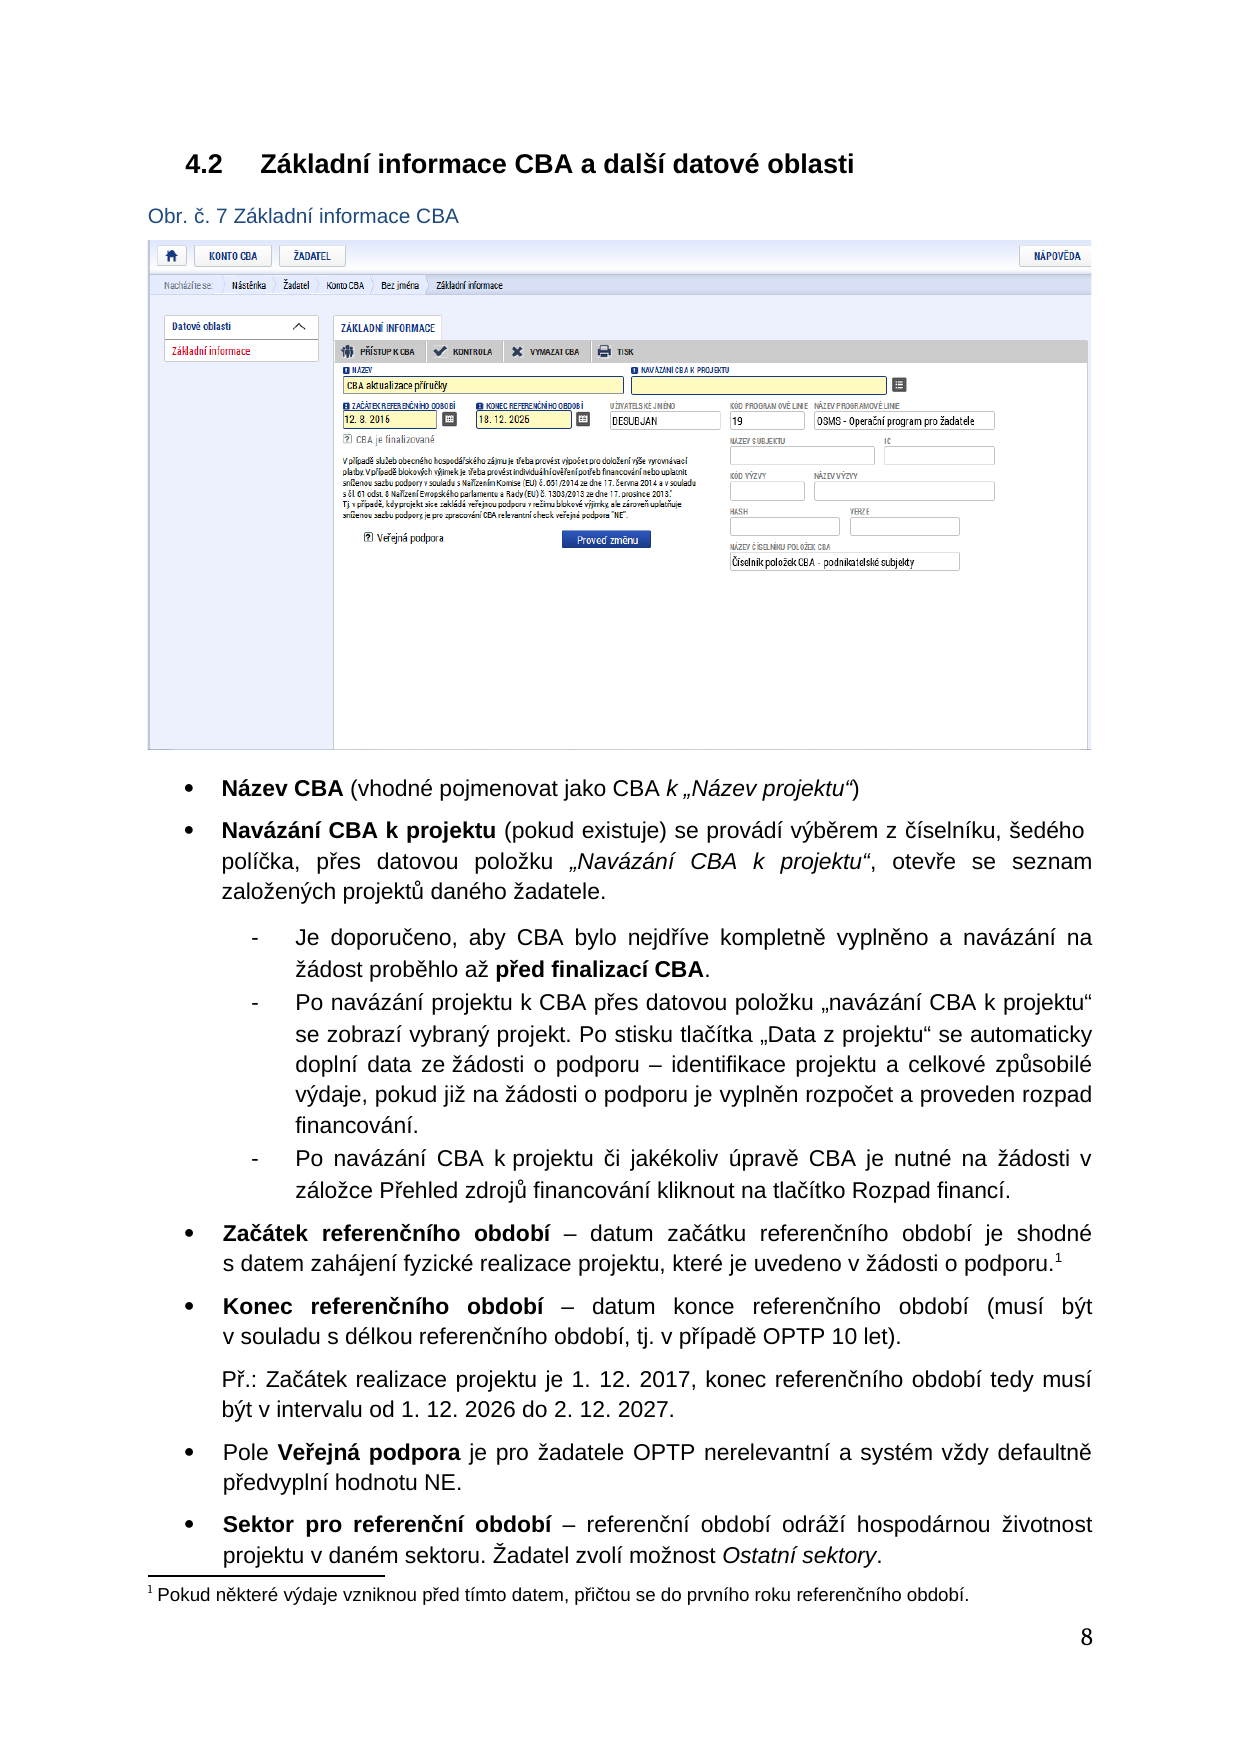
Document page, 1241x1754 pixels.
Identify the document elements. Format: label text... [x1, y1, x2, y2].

list Název CBA (vhodné pojmenovat jako CBA k „Název projektu“) [185, 775, 1093, 801]
list Začátek referenčního období – datum začátku referenčního období je shodné s datem zahájení fyzické realizace projektu, které je uvedeno v žádosti o podporu. [185, 1220, 1093, 1276]
subtitle Základní informace CBA a další datové oblasti [185, 148, 1093, 179]
list Sektor pro referenční období – referenční období odráží hospodárnou životnost projektu v daném sektoru. Žadatel zvolí možnost Ostatní sektory. [185, 1511, 1093, 1568]
list Př.: Začátek realizace projektu je 1. 12. 2017, konec referenčního období tedy musí být v intervalu od 1. 12. 2026 do 2. 12. 2027. [221, 1366, 1093, 1422]
list Pole Veřejná podpora je pro žadatele OPTP nerelevantní a systém vždy defaultně předvyplní hodnotu NE. [185, 1438, 1093, 1495]
list Navázání CBA k projektu (pokud existuje) se provádí výběrem z číselníku, šedého políčka, přes datovou položku „Navázání CBA k projektu“, otevře se seznam založených projektů daného žadatele. [185, 817, 1093, 904]
text Obr. č. 7 Základní informace CBA [148, 204, 1093, 228]
list Je doporučeno, aby CBA bylo nejdříve kompletně vyplněno a navázání na žádost proběhlo až před finalizací CBA. [251, 921, 1093, 982]
list Po navázání projektu k CBA přes datovou položku „navázání CBA k projektu“ se zobrazí vybraný projekt. Po stisku tlačítka „Data z projektu“ se automaticky doplní data ze žádosti o podporu – identifikace projektu a celkové způsobilé výdaje, pokud již na žádosti o podporu je vyplněn rozpočet a proveden rozpad financování. [251, 986, 1093, 1138]
picture [147, 240, 1092, 750]
list Po navázání CBA k projektu či jakékoliv úpravě CBA je nutné na žádosti v záložce Přehled zdrojů financování kliknout na tlačítko Rozpad financí. [251, 1142, 1093, 1203]
list Konec referenčního období – datum konce referenčního období (musí být v souladu s délkou referenčního období, tj. v případě OPTP 10 let). [185, 1293, 1093, 1349]
